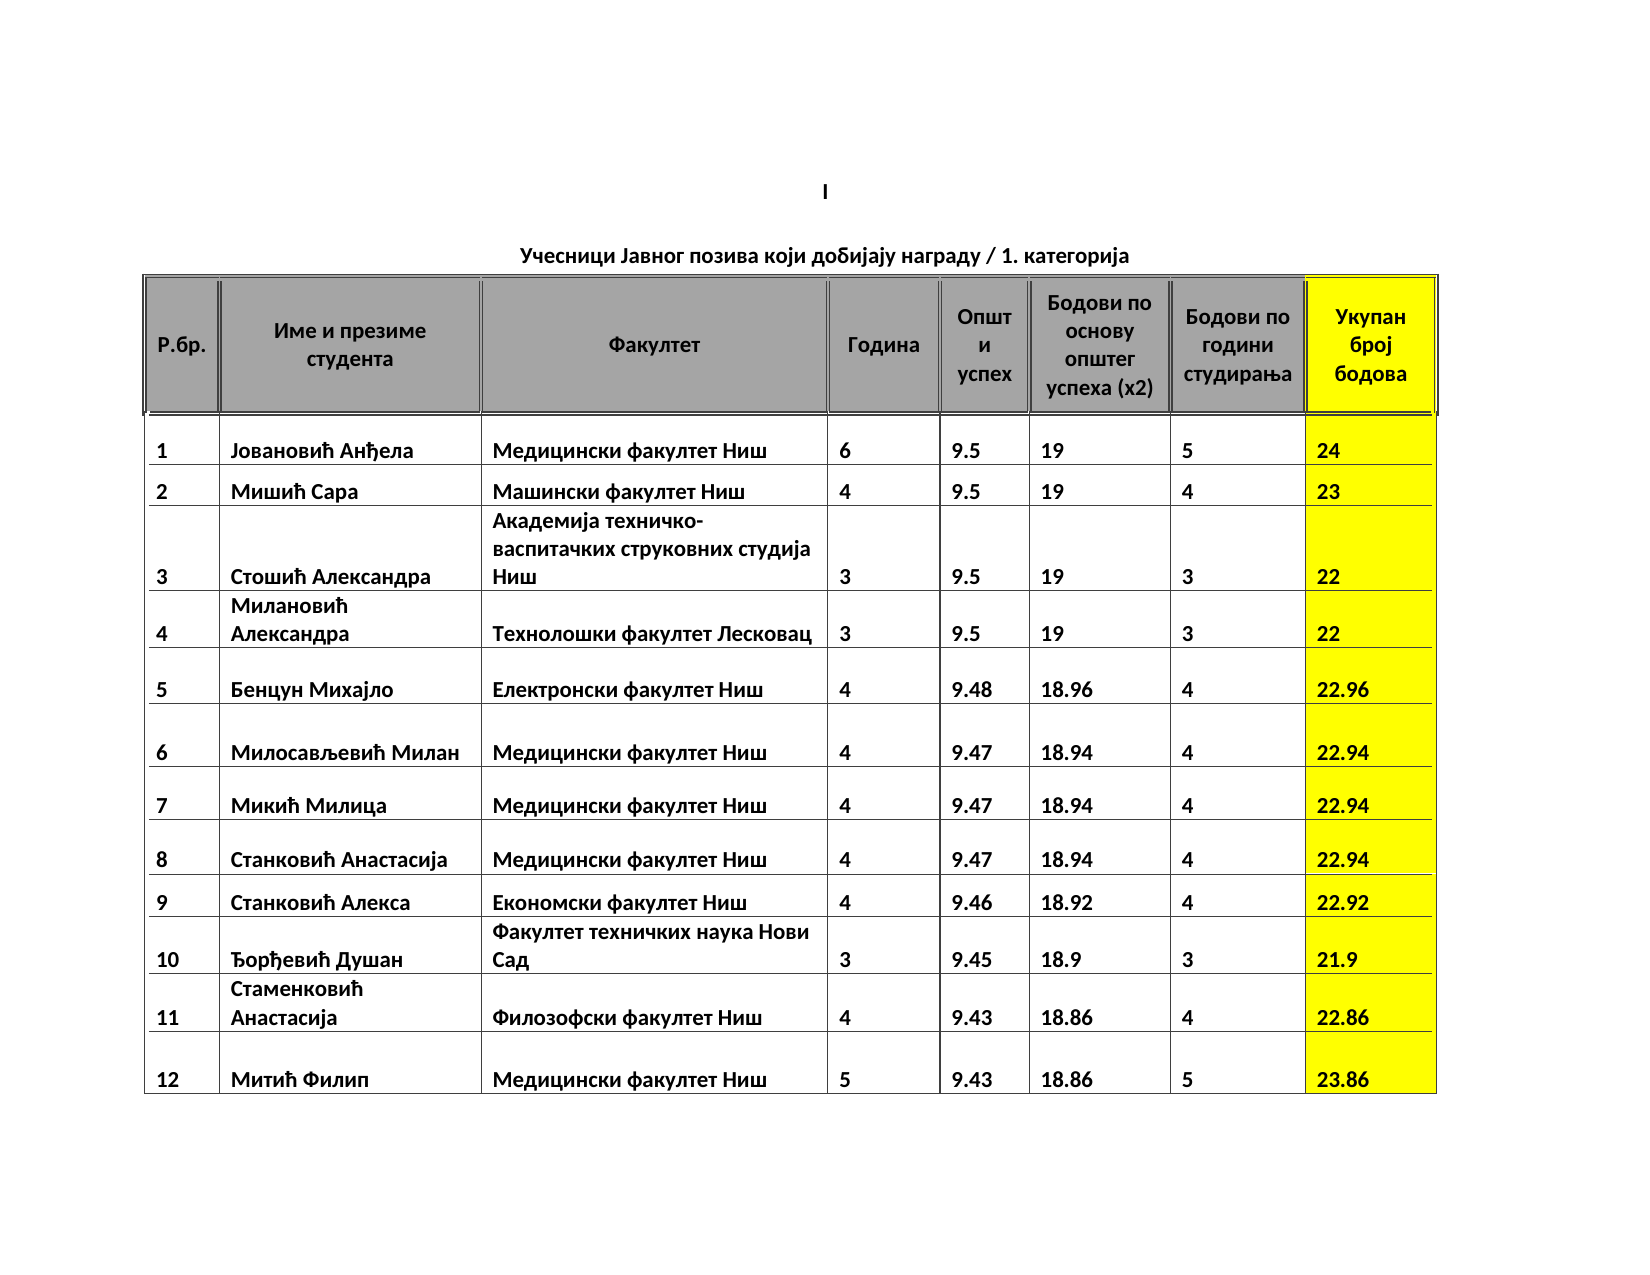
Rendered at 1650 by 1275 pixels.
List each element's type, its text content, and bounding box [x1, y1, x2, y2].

table_cell 5 [1171, 416, 1305, 464]
table_cell 4 [1171, 704, 1305, 766]
table_cell 5 [1171, 1032, 1305, 1093]
table_cell 19 [1030, 416, 1170, 464]
table_cell Станковић Алекса [220, 875, 481, 916]
table_cell 22.96 [1306, 647, 1436, 703]
table_header Факултет [481, 275, 828, 411]
table_cell 4 [828, 704, 939, 766]
table_cell 9.48 [941, 648, 1029, 703]
table_cell 8 [145, 819, 219, 873]
table_cell 9.43 [941, 974, 1029, 1031]
table_cell 18.86 [1030, 1032, 1170, 1093]
table_cell 19 [1030, 591, 1170, 647]
table_cell 4 [1171, 767, 1305, 819]
table_cell 22.94 [1306, 766, 1436, 819]
table_cell 4 [828, 974, 939, 1031]
table_cell Станковић Анастасија [220, 820, 481, 873]
table_cell 3 [828, 591, 939, 647]
table_cell Факултет техничких наука Нови Сад [482, 917, 827, 973]
table_cell 18.86 [1030, 974, 1170, 1031]
table_cell 23 [1306, 464, 1436, 505]
table_cell Јовановић Анђела [220, 416, 481, 464]
table_cell Медицински факултет Ниш [482, 704, 827, 766]
table_cell Медицински факултет Ниш [482, 767, 827, 819]
table_cell 4 [1171, 648, 1305, 703]
table_cell Микић Милица [220, 767, 481, 819]
table_cell 22.86 [1306, 973, 1436, 1031]
table_cell 22.92 [1306, 874, 1436, 916]
table_cell 4 [828, 767, 939, 819]
table_cell 9.5 [941, 416, 1029, 464]
table_cell 22 [1306, 505, 1436, 590]
table_header Бодови по основу општег успеха (х2) [1029, 275, 1170, 411]
table_cell 3 [1171, 506, 1305, 590]
table_cell 3 [1171, 917, 1305, 973]
table_cell 3 [145, 505, 219, 590]
table_cell 18.92 [1030, 875, 1170, 916]
table_header Година [828, 275, 940, 411]
table_cell 4 [828, 648, 939, 703]
table_cell Ђорђевић Душан [220, 917, 481, 973]
table_cell 3 [828, 917, 939, 973]
table_cell 18.96 [1030, 648, 1170, 703]
table_cell Медицински факултет Ниш [482, 820, 827, 873]
table_cell 9.5 [941, 591, 1029, 647]
table_cell 18.94 [1030, 820, 1170, 873]
table_cell 23.86 [1306, 1031, 1436, 1093]
table_cell 6 [145, 703, 219, 766]
table_cell 1 [145, 411, 219, 464]
table_cell Филозофски факултет Ниш [482, 974, 827, 1031]
table_cell Бенцун Михајло [220, 648, 481, 703]
table_cell Медицински факултет Ниш [482, 416, 827, 464]
table_cell 19 [1030, 506, 1170, 590]
table_cell Технолошки факултет Лесковац [482, 591, 827, 647]
table_cell 24 [1306, 411, 1436, 464]
table_cell 9.47 [941, 704, 1029, 766]
table_cell 18.94 [1030, 704, 1170, 766]
table_cell Милановић Александра [220, 591, 481, 647]
table_header Општи успех [940, 275, 1029, 411]
table_cell 11 [145, 973, 219, 1031]
table_cell 4 [1171, 974, 1305, 1031]
table_cell 9.5 [941, 465, 1029, 505]
table_cell 18.9 [1030, 917, 1170, 973]
table_cell 22.94 [1306, 819, 1436, 873]
table_cell 2 [145, 464, 219, 505]
table_cell Академија техничко-васпитачких струковних студија Ниш [482, 506, 827, 590]
table_cell 3 [828, 506, 939, 590]
table_header Бодови по години студирања [1170, 275, 1305, 411]
table_header Укупан број бодова [1305, 275, 1436, 411]
table_cell 9.47 [941, 820, 1029, 873]
table_header Р.бр. [147, 278, 219, 411]
text I [147, 177, 1503, 205]
table_cell Стошић Александра [220, 506, 481, 590]
table_header Име и презиме студента [219, 275, 481, 411]
text Учесници Јавног позива који добијају награду / 1. категорија [147, 241, 1503, 269]
table_cell 10 [145, 916, 219, 973]
table_cell 12 [145, 1031, 219, 1093]
table_cell 9 [145, 874, 219, 916]
table_cell 5 [828, 1032, 939, 1093]
table_cell 4 [828, 465, 939, 505]
table_cell 9.47 [941, 767, 1029, 819]
table_cell 7 [145, 766, 219, 819]
table_cell Мишић Сара [220, 465, 481, 505]
table_cell Економски факултет Ниш [482, 875, 827, 916]
table_cell Милосављевић Милан [220, 704, 481, 766]
table_cell 4 [1171, 465, 1305, 505]
table_cell Електронски факултет Ниш [482, 648, 827, 703]
table_cell Митић Филип [220, 1032, 481, 1093]
table_cell 4 [1171, 820, 1305, 873]
table_cell 18.94 [1030, 767, 1170, 819]
table_cell 9.46 [941, 875, 1029, 916]
table_cell 19 [1030, 465, 1170, 505]
table_cell 6 [828, 416, 939, 464]
table_cell 4 [828, 820, 939, 873]
table_cell 4 [828, 875, 939, 916]
table_cell 9.45 [941, 917, 1029, 973]
table_cell 3 [1171, 591, 1305, 647]
table_cell 4 [1171, 875, 1305, 916]
table_cell 22 [1306, 590, 1436, 647]
table_cell Стаменковић Анастасија [220, 974, 481, 1031]
table_cell 5 [145, 647, 219, 703]
table_cell 9.43 [941, 1032, 1029, 1093]
table_cell Машински факултет Ниш [482, 465, 827, 505]
table_cell 22.94 [1306, 703, 1436, 766]
table_cell 4 [145, 590, 219, 647]
table_cell 9.5 [941, 506, 1029, 590]
table_cell Медицински факултет Ниш [482, 1032, 827, 1093]
table_cell 21.9 [1306, 916, 1436, 973]
